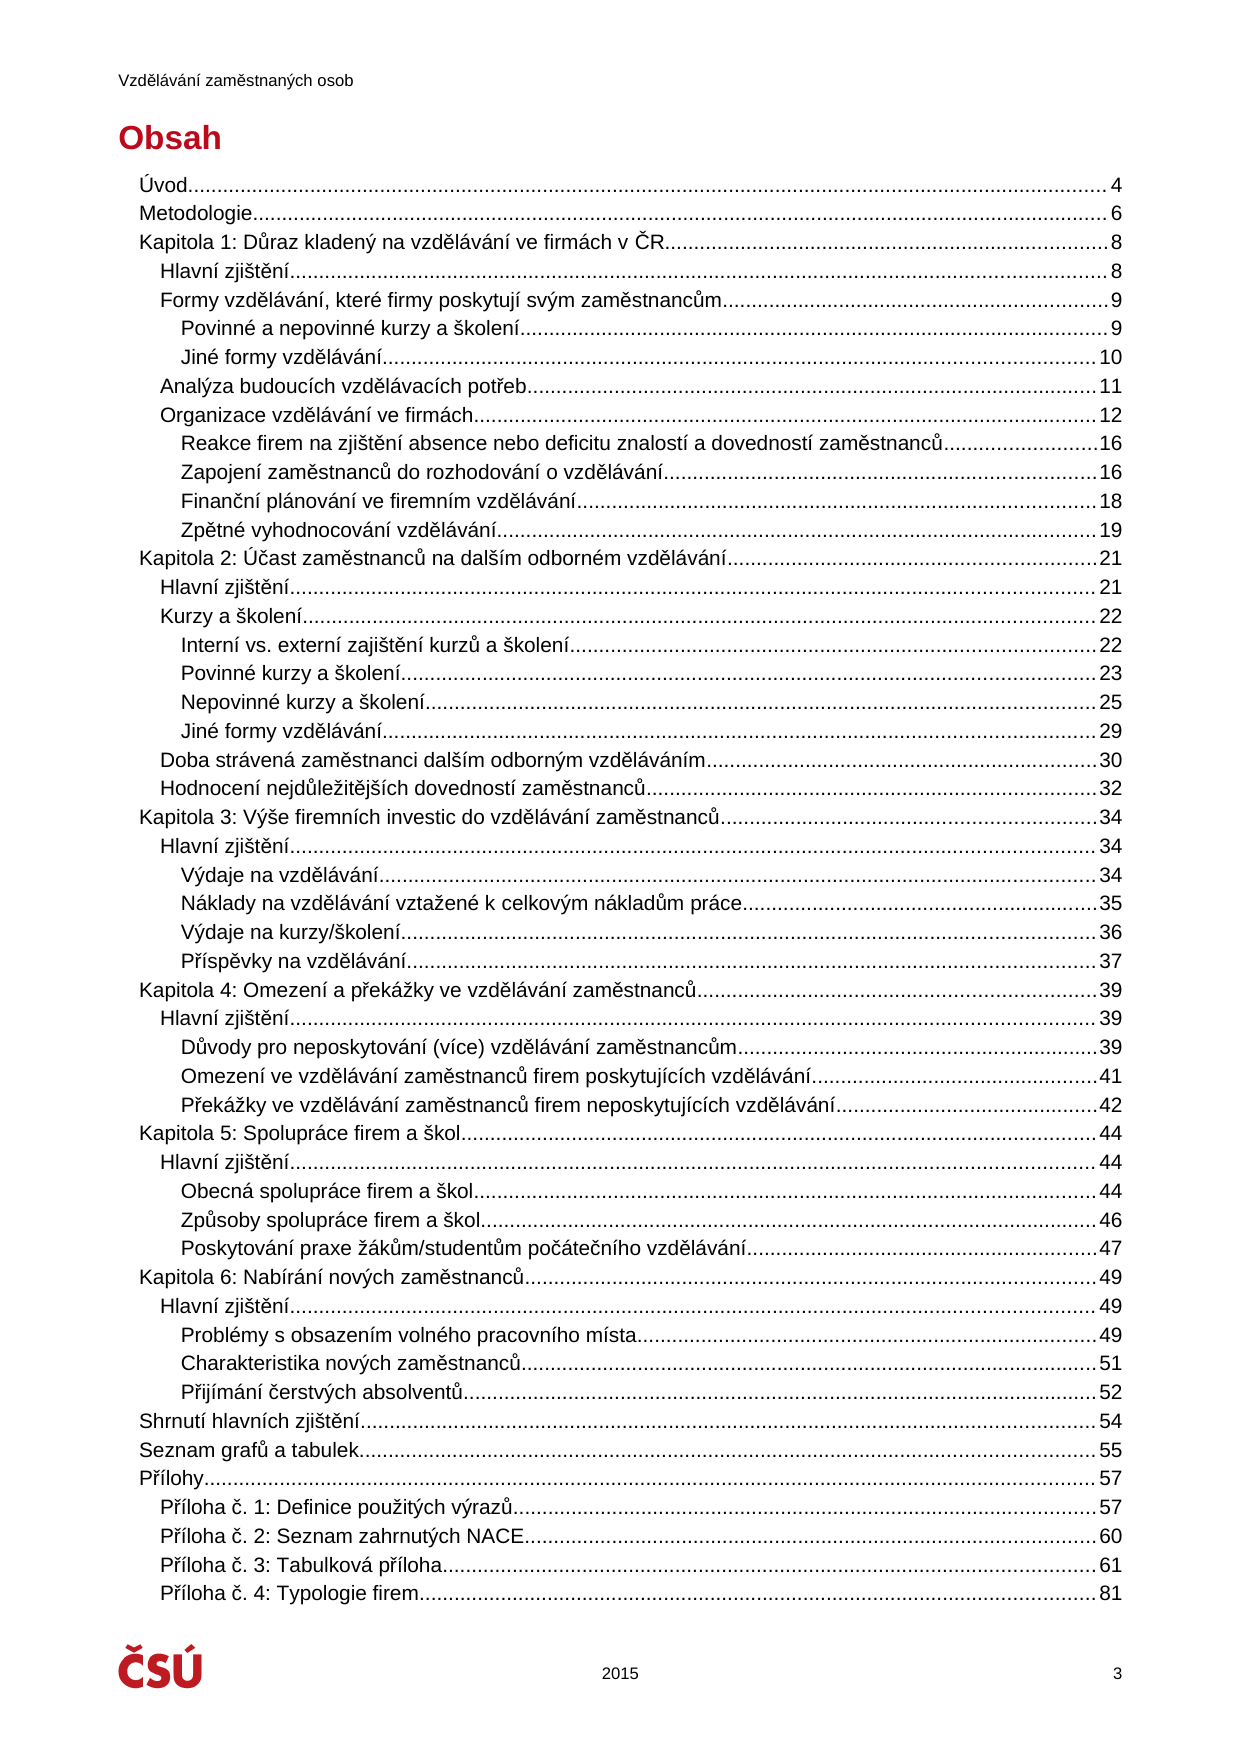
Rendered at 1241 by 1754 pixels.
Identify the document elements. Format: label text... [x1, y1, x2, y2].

text Zpětné vyhodnocování vzdělávání 19 [181, 517, 1122, 541]
text Příloha č. 4: Typologie firem 81 [160, 1581, 1122, 1605]
text Metodologie 6 [139, 201, 1122, 225]
text Hlavní zjištění 34 [160, 834, 1122, 858]
text Příloha č. 3: Tabulková příloha 61 [160, 1552, 1122, 1576]
text Obecná spolupráce firem a škol 44 [181, 1179, 1122, 1203]
text Kapitola 3: Výše firemních investic do vzdělávání zaměstnanců 34 [139, 805, 1122, 829]
text Nepovinné kurzy a školení 25 [181, 690, 1122, 714]
text Překážky ve vzdělávání zaměstnanců firem neposkytujících vzdělávání 42 [181, 1092, 1122, 1116]
text Způsoby spolupráce firem a škol 46 [181, 1207, 1122, 1231]
text Analýza budoucích vzdělávacích potřeb 11 [160, 374, 1122, 398]
text Interní vs. externí zajištění kurzů a školení 22 [181, 632, 1122, 656]
text Povinné kurzy a školení 23 [181, 661, 1122, 685]
text Seznam grafů a tabulek 55 [139, 1437, 1122, 1461]
text Kapitola 1: Důraz kladený na vzdělávání ve firmách v ČR 8 [139, 230, 1122, 254]
text Kurzy a školení 22 [160, 604, 1122, 628]
text Kapitola 4: Omezení a překážky ve vzdělávání zaměstnanců 39 [139, 977, 1122, 1001]
text Poskytování praxe žákům/studentům počátečního vzdělávání 47 [181, 1236, 1122, 1260]
text Hodnocení nejdůležitějších dovedností zaměstnanců 32 [160, 776, 1122, 800]
text Kapitola 2: Účast zaměstnanců na dalším odborném vzdělávání 21 [139, 546, 1122, 570]
text Hlavní zjištění 49 [160, 1294, 1122, 1318]
text Výdaje na kurzy/školení 36 [181, 920, 1122, 944]
text Důvody pro neposkytování (více) vzdělávání zaměstnancům 39 [181, 1035, 1122, 1059]
picture [118, 1643, 202, 1689]
text Náklady na vzdělávání vztažené k celkovým nákladům práce 35 [181, 891, 1122, 915]
text Hlavní zjištění 44 [160, 1150, 1122, 1174]
text Finanční plánování ve firemním vzdělávání 18 [181, 489, 1122, 513]
text Doba strávená zaměstnanci dalším odborným vzděláváním 30 [160, 747, 1122, 771]
text Obsah [118, 118, 1122, 157]
text Organizace vzdělávání ve firmách 12 [160, 402, 1122, 426]
text Jiné formy vzdělávání 10 [181, 345, 1122, 369]
text Zapojení zaměstnanců do rozhodování o vzdělávání 16 [181, 460, 1122, 484]
text Příloha č. 2: Seznam zahrnutých NACE 60 [160, 1524, 1122, 1548]
text Jiné formy vzdělávání 29 [181, 719, 1122, 743]
text Výdaje na vzdělávání 34 [181, 862, 1122, 886]
text Přílohy 57 [139, 1466, 1122, 1490]
text Problémy s obsazením volného pracovního místa 49 [181, 1322, 1122, 1346]
text Hlavní zjištění 8 [160, 259, 1122, 283]
text Omezení ve vzdělávání zaměstnanců firem poskytujících vzdělávání 41 [181, 1064, 1122, 1088]
text Úvod 4 [139, 172, 1122, 196]
text Příspěvky na vzdělávání 37 [181, 949, 1122, 973]
text Reakce firem na zjištění absence nebo deficitu znalostí a dovedností zaměstnanců 16 [181, 431, 1122, 455]
text Hlavní zjištění 39 [160, 1006, 1122, 1030]
text Příloha č. 1: Definice použitých výrazů 57 [160, 1495, 1122, 1519]
text Hlavní zjištění 21 [160, 575, 1122, 599]
text Formy vzdělávání, které firmy poskytují svým zaměstnancům 9 [160, 287, 1122, 311]
text Charakteristika nových zaměstnanců 51 [181, 1351, 1122, 1375]
text Kapitola 5: Spolupráce firem a škol 44 [139, 1121, 1122, 1145]
text Shrnutí hlavních zjištění 54 [139, 1409, 1122, 1433]
text Přijímání čerstvých absolventů 52 [181, 1380, 1122, 1404]
text Kapitola 6: Nabírání nových zaměstnanců 49 [139, 1265, 1122, 1289]
text Povinné a nepovinné kurzy a školení 9 [181, 316, 1122, 340]
